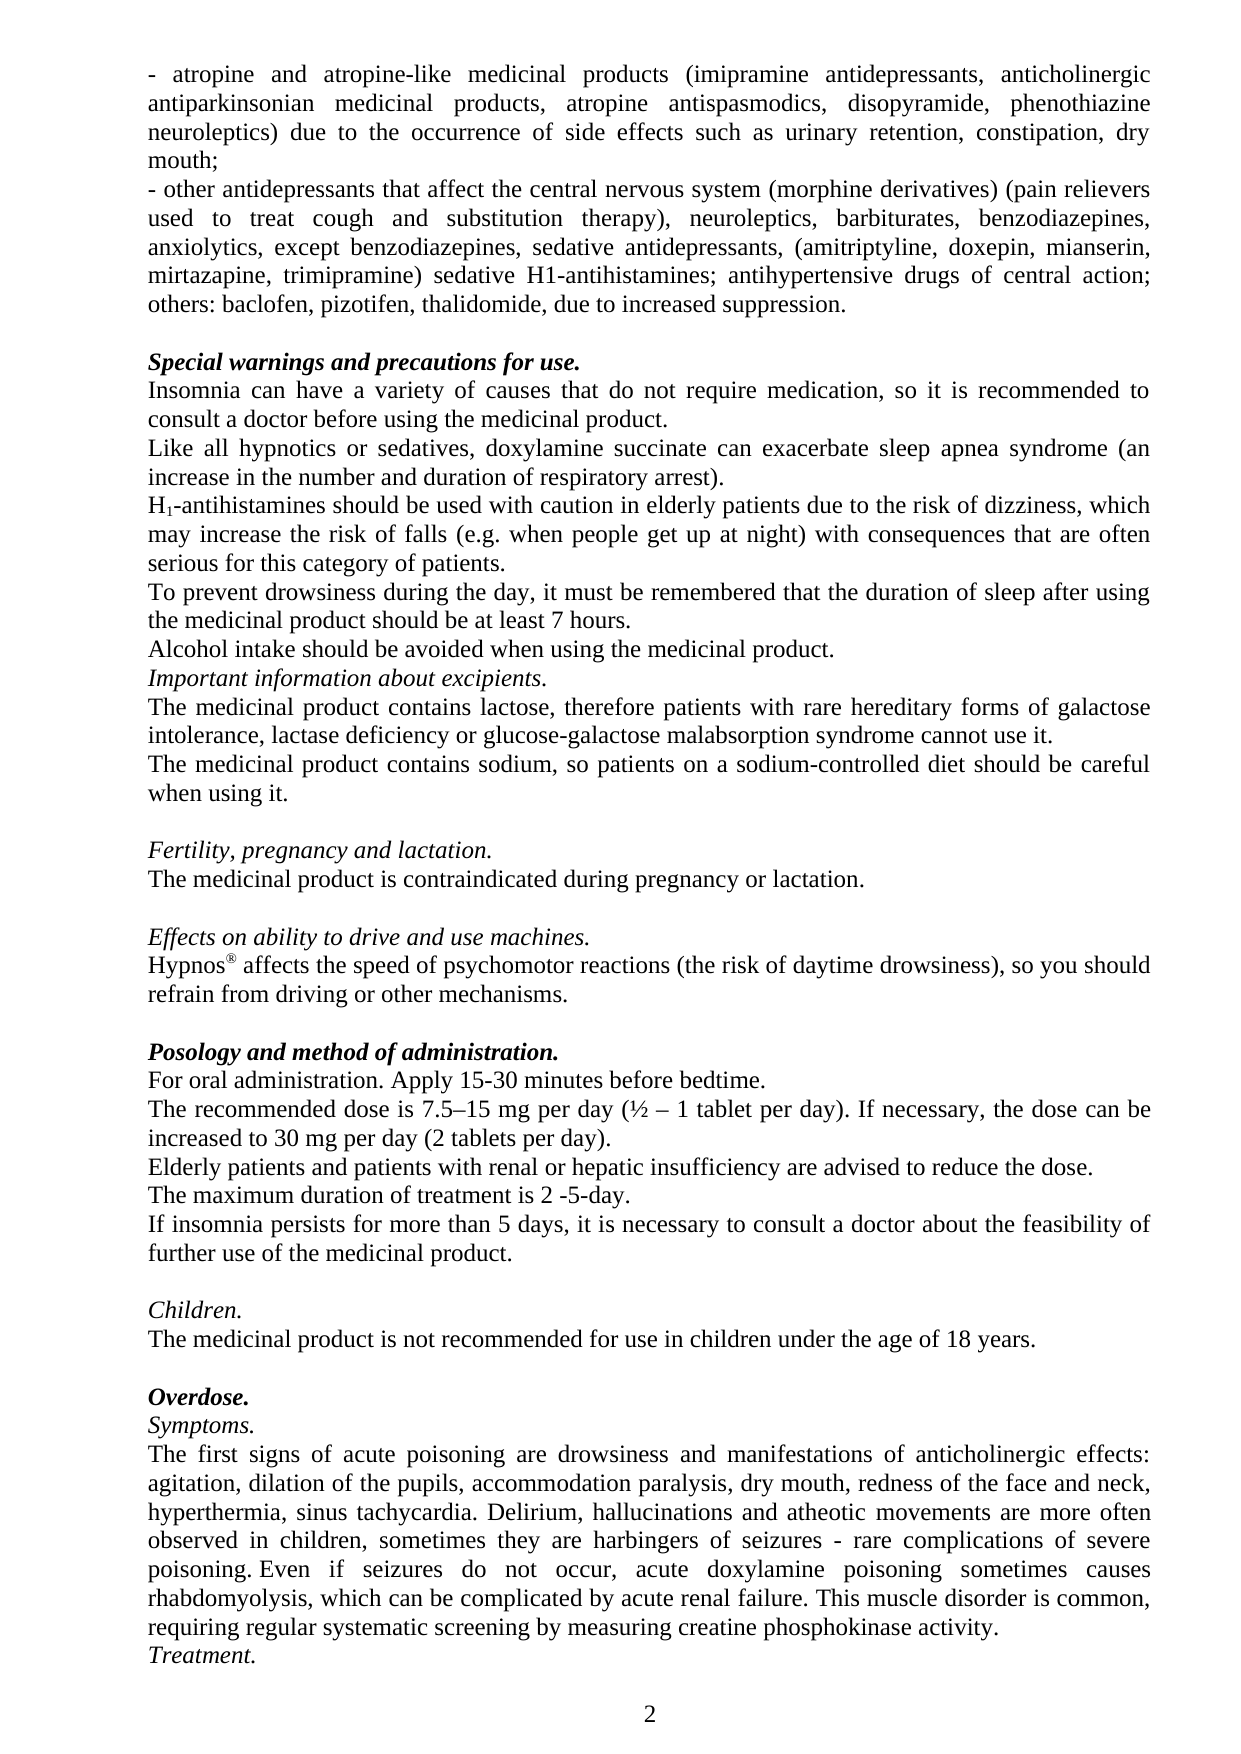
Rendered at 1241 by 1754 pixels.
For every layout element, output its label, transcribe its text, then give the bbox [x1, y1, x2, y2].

text Insomnia can have a variety of causes that do not require medication, so it is recommended to consult a doctor before using the medicinal product. [148, 375, 1152, 433]
text To prevent drowsiness during the day, it must be remembered that the duration of sleep after using the medicinal product should be at least 7 hours. [148, 577, 1152, 634]
text Posology and method of administration. [148, 1037, 1152, 1065]
text H1-antihistamines should be used with caution in elderly patients due to the risk of dizziness, which may increase the risk of falls (e.g. when people get up at night) with consequences that are often serious for this category of patients. [148, 490, 1152, 577]
text If insomnia persists for more than 5 days, it is necessary to consult a doctor about the feasibility of further use of the medicinal product. [148, 1209, 1152, 1267]
text The medicinal product is contraindicated during pregnancy or lactation. [148, 864, 1152, 893]
text The maximum duration of treatment is 2 -5-day. [148, 1180, 1152, 1209]
text Elderly patients and patients with renal or hepatic insufficiency are advised to reduce the dose. [148, 1152, 1152, 1180]
text Hypnos® affects the speed of psychomotor reactions (the risk of daytime drowsiness), so you should refrain from driving or other mechanisms. [148, 950, 1152, 1008]
text Treatment. [148, 1640, 1152, 1669]
text The medicinal product contains lactose, therefore patients with rare hereditary forms of galactose intolerance, lactase deficiency or glucose-galactose malabsorption syndrome cannot use it. [148, 692, 1152, 749]
text Symptoms. [148, 1410, 1152, 1439]
text Like all hypnotics or sedatives, doxylamine succinate can exacerbate sleep apnea syndrome (an increase in the number and duration of respiratory arrest). [148, 433, 1152, 490]
text For oral administration. Apply 15-30 minutes before bedtime. [148, 1065, 1152, 1094]
text Important information about excipients. [148, 663, 1152, 692]
text Children. [148, 1295, 1152, 1324]
text - atropine and atropine-like medicinal products (imipramine antidepressants, anticholinergic antiparkinsonian medicinal products, atropine antispasmodics, disopyramide, phenothiazine neuroleptics) due to the occurrence of side effects such as urinary retention, constipation, dry mouth; [148, 59, 1152, 174]
text Alcohol intake should be avoided when using the medicinal product. [148, 634, 1152, 663]
text The medicinal product is not recommended for use in children under the age of 18 years. [148, 1324, 1152, 1353]
text Overdose. [148, 1382, 1152, 1410]
text The recommended dose is 7.5–15 mg per day (½ – 1 tablet per day). If necessary, the dose can be increased to 30 mg per day (2 tablets per day). [148, 1094, 1152, 1152]
text Fertility, pregnancy and lactation. [148, 835, 1152, 864]
text - other antidepressants that affect the central nervous system (morphine derivatives) (pain relievers used to treat cough and substitution therapy), neuroleptics, barbiturates, benzodiazepines, anxiolytics, except benzodiazepines, sedative antidepressants, (amitriptyline, doxepin, mianserin, mirtazapine, trimipramine) sedative H1-antihistamines; antihypertensive drugs of central action; others: baclofen, pizotifen, thalidomide, due to increased suppression. [148, 174, 1152, 318]
text The first signs of acute poisoning are drowsiness and manifestations of anticholinergic effects: agitation, dilation of the pupils, accommodation paralysis, dry mouth, redness of the face and neck, hyperthermia, sinus tachycardia. Delirium, hallucinations and atheotic movements are more often observed in children, sometimes they are harbingers of seizures - rare complications of severe poisoning. Even if seizures do not occur, acute doxylamine poisoning sometimes causes rhabdomyolysis, which can be complicated by acute renal failure. This muscle disorder is common, requiring regular systematic screening by measuring creatine phosphokinase activity. [148, 1439, 1152, 1640]
text Special warnings and precautions for use. [148, 347, 1152, 375]
text The medicinal product contains sodium, so patients on a sodium-controlled diet should be careful when using it. [148, 749, 1152, 807]
text Effects on ability to drive and use machines. [148, 922, 1152, 950]
